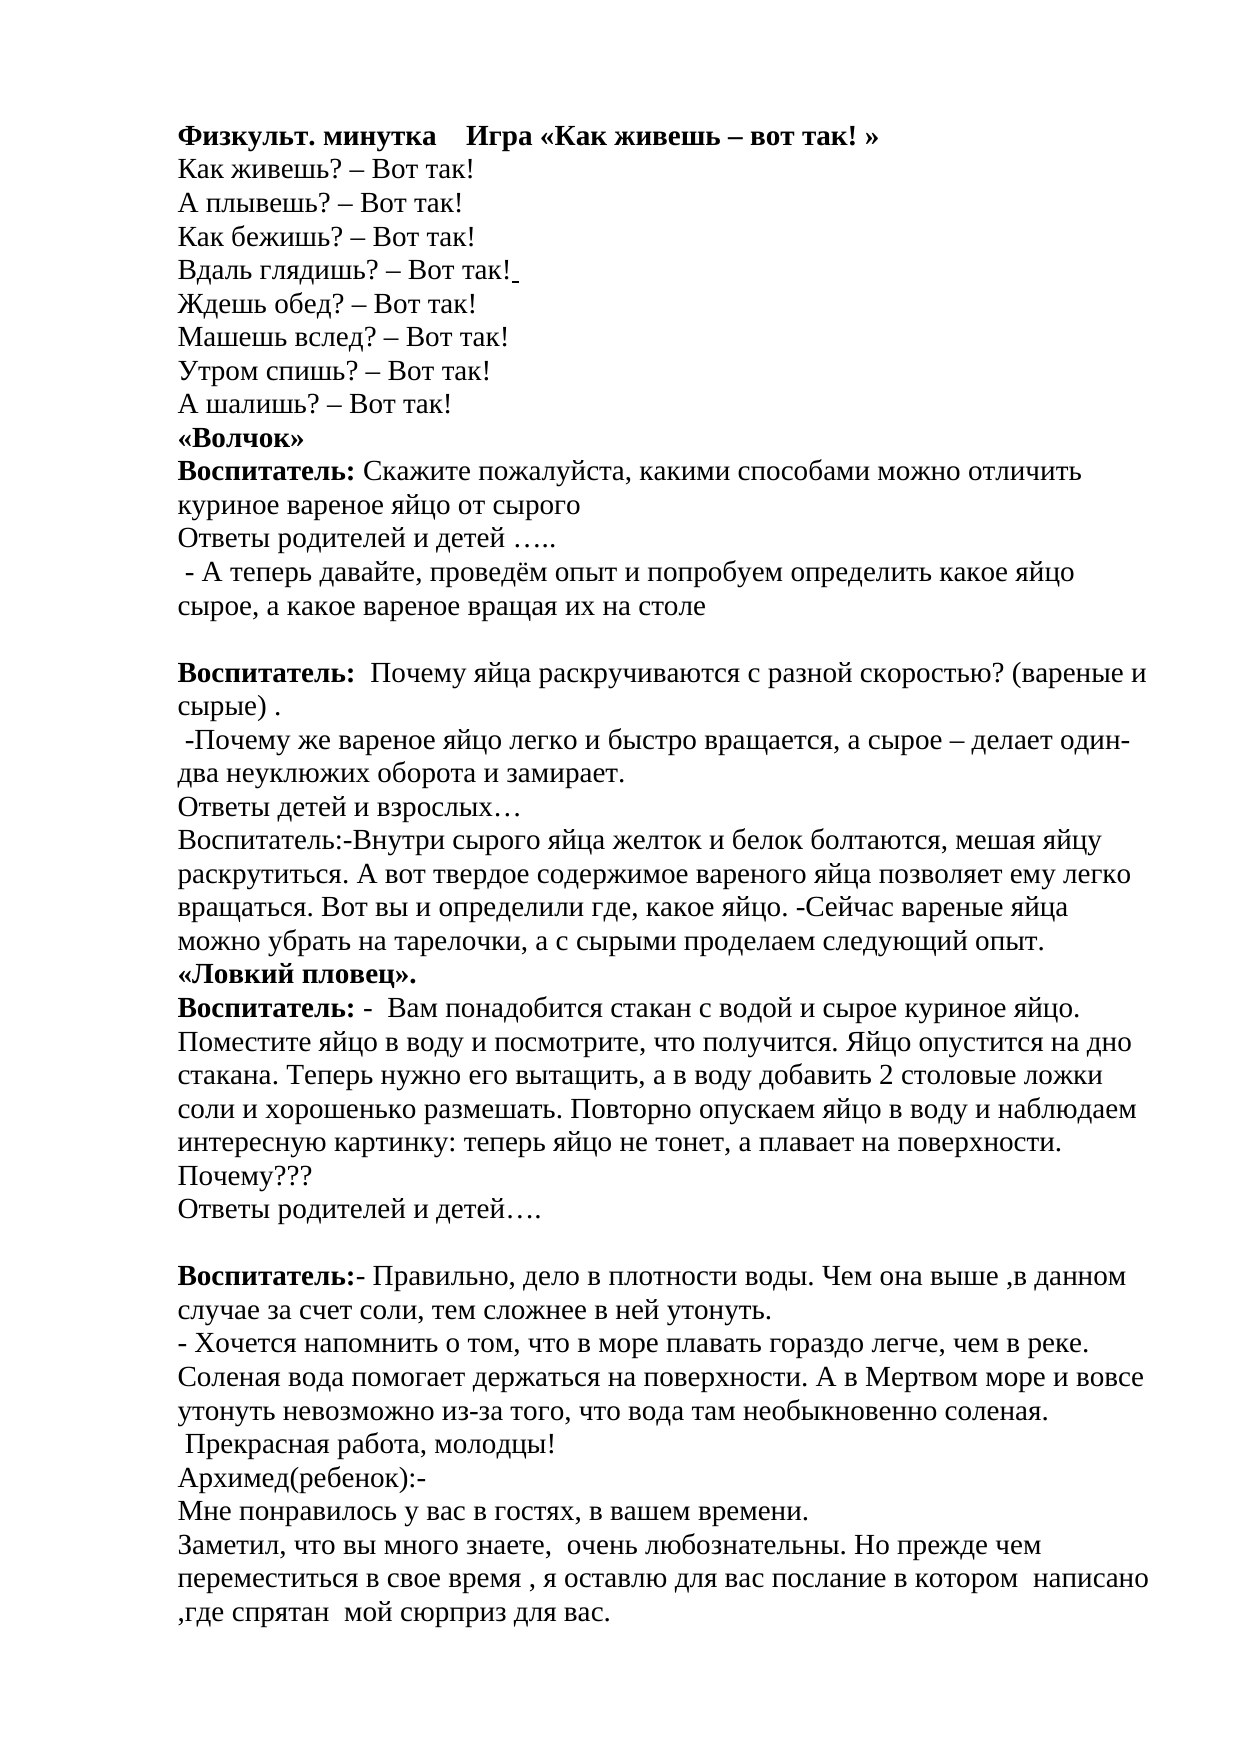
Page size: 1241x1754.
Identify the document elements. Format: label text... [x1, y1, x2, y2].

text Машешь вслед? – Вот так! [177, 319, 1152, 353]
text Воспитатель: Почему яйца раскручиваются с разной скоростью? (вареные и сырые) . [177, 655, 1152, 722]
text Прекрасная работа, молодцы! [177, 1426, 1152, 1460]
text Мне понравилось у вас в гостях, в вашем времени. [177, 1493, 1152, 1527]
text Ответы детей и взрослых… [177, 789, 1152, 822]
text Утром спишь? – Вот так! [177, 353, 1152, 386]
text - А теперь давайте, проведём опыт и попробуем определить какое яйцо сырое, а какое вареное вращая их на столе [177, 554, 1152, 621]
text Физкульт. минутка Игра «Как живешь – вот так! » [177, 118, 1152, 152]
text Вдаль глядишь? – Вот так! [177, 252, 1152, 286]
text -Почему же вареное яйцо легко и быстро вращается, а сырое – делает один-два неуклюжих оборота и замирает. [177, 722, 1152, 789]
text А шалишь? – Вот так! [177, 386, 1152, 420]
text Воспитатель:- Правильно, дело в плотности воды. Чем она выше ,в данном случае за счет соли, тем сложнее в ней утонуть. [177, 1258, 1152, 1326]
text Воспитатель: - Вам понадобится стакан с водой и сырое куриное яйцо. Поместите яйцо в воду и посмотрите, что получится. Яйцо опустится на дно стакана. Теперь нужно его вытащить, а в воду добавить 2 столовые ложки соли и хорошенько размешать. Повторно опускаем яйцо в воду и наблюдаем интересную картинку: теперь яйцо не тонет, а плавает на поверхности. Почему??? [177, 990, 1152, 1191]
text «Ловкий пловец». [177, 957, 1152, 990]
text Ответы родителей и детей…. [177, 1191, 1152, 1225]
text А плывешь? – Вот так! [177, 185, 1152, 219]
text Воспитатель:-Внутри сырого яйца желток и белок болтаются, мешая яйцу раскрутиться. А вот твердое содержимое вареного яйца позволяет ему легко вращаться. Вот вы и определили где, какое яйцо. -Сейчас вареные яйца можно убрать на тарелочки, а с сырыми проделаем следующий опыт. [177, 822, 1152, 957]
text Воспитатель: Скажите пожалуйста, какими способами можно отличить куриное вареное яйцо от сырого [177, 453, 1152, 521]
text Заметил, что вы много знаете, очень любознательны. Но прежде чем переместиться в свое время , я оставлю для вас послание в котором написано ,где спрятан мой сюрприз для вас. [177, 1527, 1152, 1627]
text Как живешь? – Вот так! [177, 152, 1152, 185]
text Ждешь обед? – Вот так! [177, 286, 1152, 319]
text - Хочется напомнить о том, что в море плавать гораздо легче, чем в реке. Соленая вода помогает держаться на поверхности. А в Мертвом море и вовсе утонуть невозможно из-за того, что вода там необыкновенно соленая. [177, 1326, 1152, 1426]
text Как бежишь? – Вот так! [177, 219, 1152, 252]
text «Волчок» [177, 420, 1152, 453]
text Архимед(ребенок):- [177, 1460, 1152, 1493]
text Ответы родителей и детей ….. [177, 521, 1152, 554]
